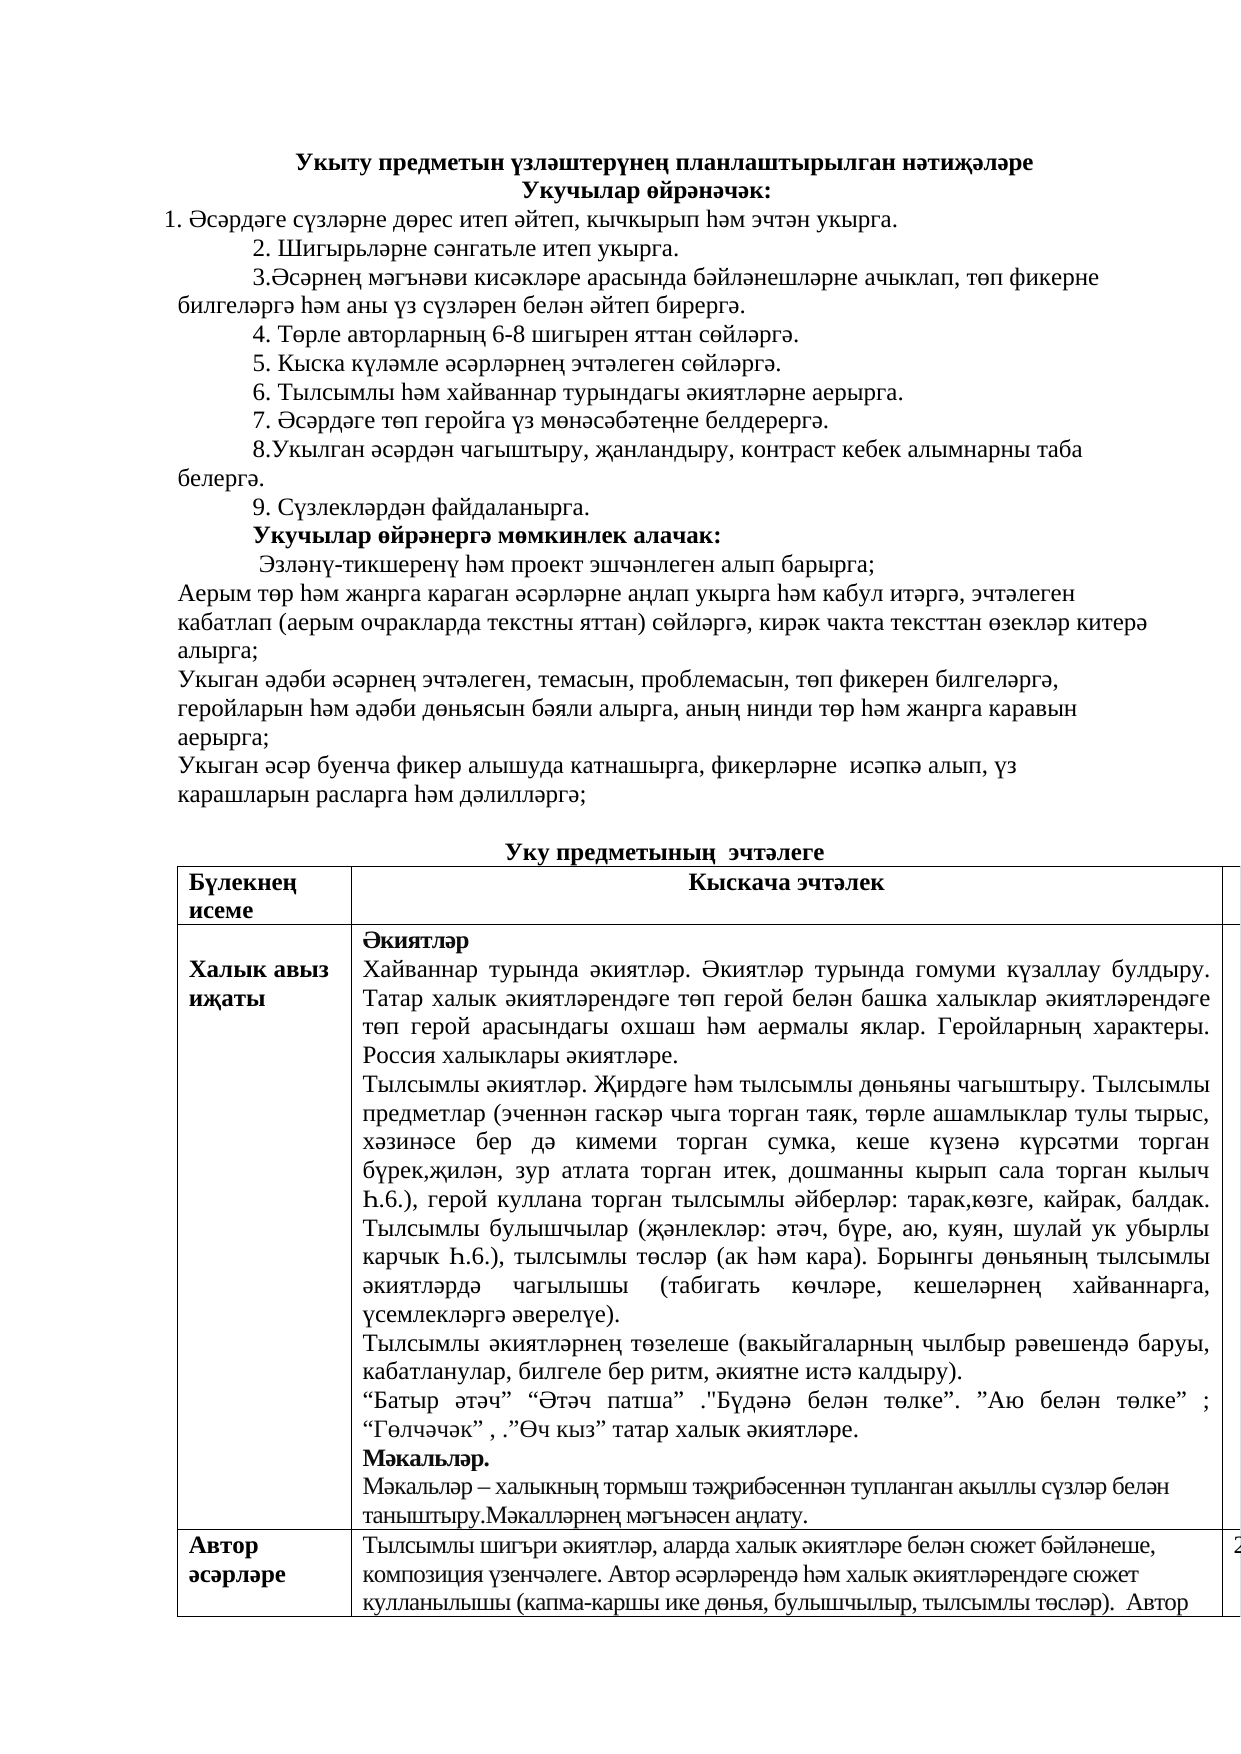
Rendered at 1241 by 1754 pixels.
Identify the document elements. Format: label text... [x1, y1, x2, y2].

text 9. Сүзлекләрдән файдаланырга. [177, 492, 1152, 521]
table_cell Халык авыз иҗаты [178, 925, 351, 1529]
text 4. Төрле авторларның 6-8 шигырен яттан сөйләргә. [177, 319, 1152, 348]
text 7. Әсәрдәге төп геройга үз мөнәсәбәтеңне белдерергә. [177, 406, 1152, 434]
text 5. Кыска күләмле әсәрләрнең эчтәлеген сөйләргә. [177, 348, 1152, 377]
text Аерым төр һәм жанрга караган әсәрләрне аңлап укырга һәм кабул итәргә, эчтәлеген кабатлап (аерым очракларда текстны яттан) сөйләргә, кирәк чакта тексттан өзекләр китерә алырга; [177, 578, 1152, 664]
table_cell 25 [1223, 1530, 1240, 1616]
text Уку предметының эчтәлеге [177, 837, 1152, 866]
text Укыту предметын үзләштерүнең планлаштырылган нәтиҗәләре [177, 147, 1152, 176]
text Укыган әсәр буенча фикер алышуда катнашырга, фикерләрне исәпкә алып, үз карашларын расларга һәм дәлилләргә; [177, 751, 1152, 808]
table_cell Әкиятләр Хайваннар турында әкиятләр. Әкиятләр турында гомуми күзаллау булдыру. Татар халык әкиятләрендәге төп герой белән башка халыклар әкиятләрендәге төп герой арасындагы охшаш һәм аермалы яклар. Геройларның характеры. Россия халыклары әкиятләре. Тылсымлы әкиятләр. Җирдәге һәм тылсымлы дөньяны чагыштыру. Тылсымлы предметлар (эченнән гаскәр чыга торган таяк, төрле ашамлыклар тулы тырыс, хәзинәсе бер дә кимеми торган сумка, кеше күзенә күрсәтми торган бүрек,җилән, зур атлата торган итек, дошманны кырып сала торган кылыч Һ.6.), герой куллана торган тылсымлы әйберләр: тарак,көзге, кайрак, балдак. Тылсымлы булышчылар (җәнлекләр: әтәч, бүре, аю, куян, шулай ук убырлы карчык Һ.6.), тылсымлы төсләр (ак һәм кара). Борынгы дөньяның тылсымлы әкиятләрдә чагылышы (табигать көчләре, кешеләрнең хайваннарга, үсемлекләргә әверелүе). Тылсымлы әкиятләрнең төзелеше (вакыйгаларның чылбыр рәвешендә баруы, кабатланулар, билгеле бер ритм, әкиятне истә калдыру). “Батыр әтәч” “Әтәч патша” ."Бүдәнә белән төлке”. ”Аю белән төлке” ; “Гөлчәчәк” , .”Өч кыз” татар халык әкиятләре. Мәкальләр. Мәкальләр – халыкның тормыш тәҗрибәсеннән тупланган акыллы сүзләр белән таныштыру.Мәкалләрнең мәгънәсен аңлату. [352, 925, 1222, 1529]
table_cell 15 [1223, 925, 1240, 1529]
text Укыган әдәби әсәрнең эчтәлеген, темасын, проблемасын, төп фикерен билгеләргә, геройларын һәм әдәби дөньясын бәяли алырга, аның нинди төр һәм жанрга каравын аерырга; [177, 664, 1152, 751]
table_header Сәг.саны [1223, 867, 1240, 924]
text 1. Әсәрдәге сүзләрне дөрес итеп әйтеп, кычкырып һәм эчтән укырга. [88, 204, 1152, 233]
text Укучылар өйрәнергә мөмкинлек алачак: [177, 521, 1152, 549]
text 2. Шигырьләрне сәнгатьле итеп укырга. [177, 233, 1152, 262]
text Эзләнү-тикшеренү һәм проект эшчәнлеген алып барырга; [177, 549, 1152, 578]
text 3.Әсәрнең мәгънәви кисәкләре арасында бәйләнешләрне ачыклап, төп фикерне билгеләргә һәм аны үз сүзләрен белән әйтеп бирергә. [177, 262, 1152, 319]
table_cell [352, 1530, 1222, 1616]
text Укучылар өйрәнәчәк: [177, 176, 1152, 204]
text 8.Укылган әсәрдән чагыштыру, җанландыру, контраст кебек алымнарны таба белергә. [177, 434, 1152, 492]
table_header Бүлекнең исеме [178, 867, 351, 924]
table_header Кыскача эчтәлек [352, 867, 1222, 924]
table_cell Автор әсәрләре [178, 1530, 351, 1616]
text 6. Тылсымлы һәм хайваннар турындагы әкиятләрне аерырга. [177, 377, 1152, 406]
